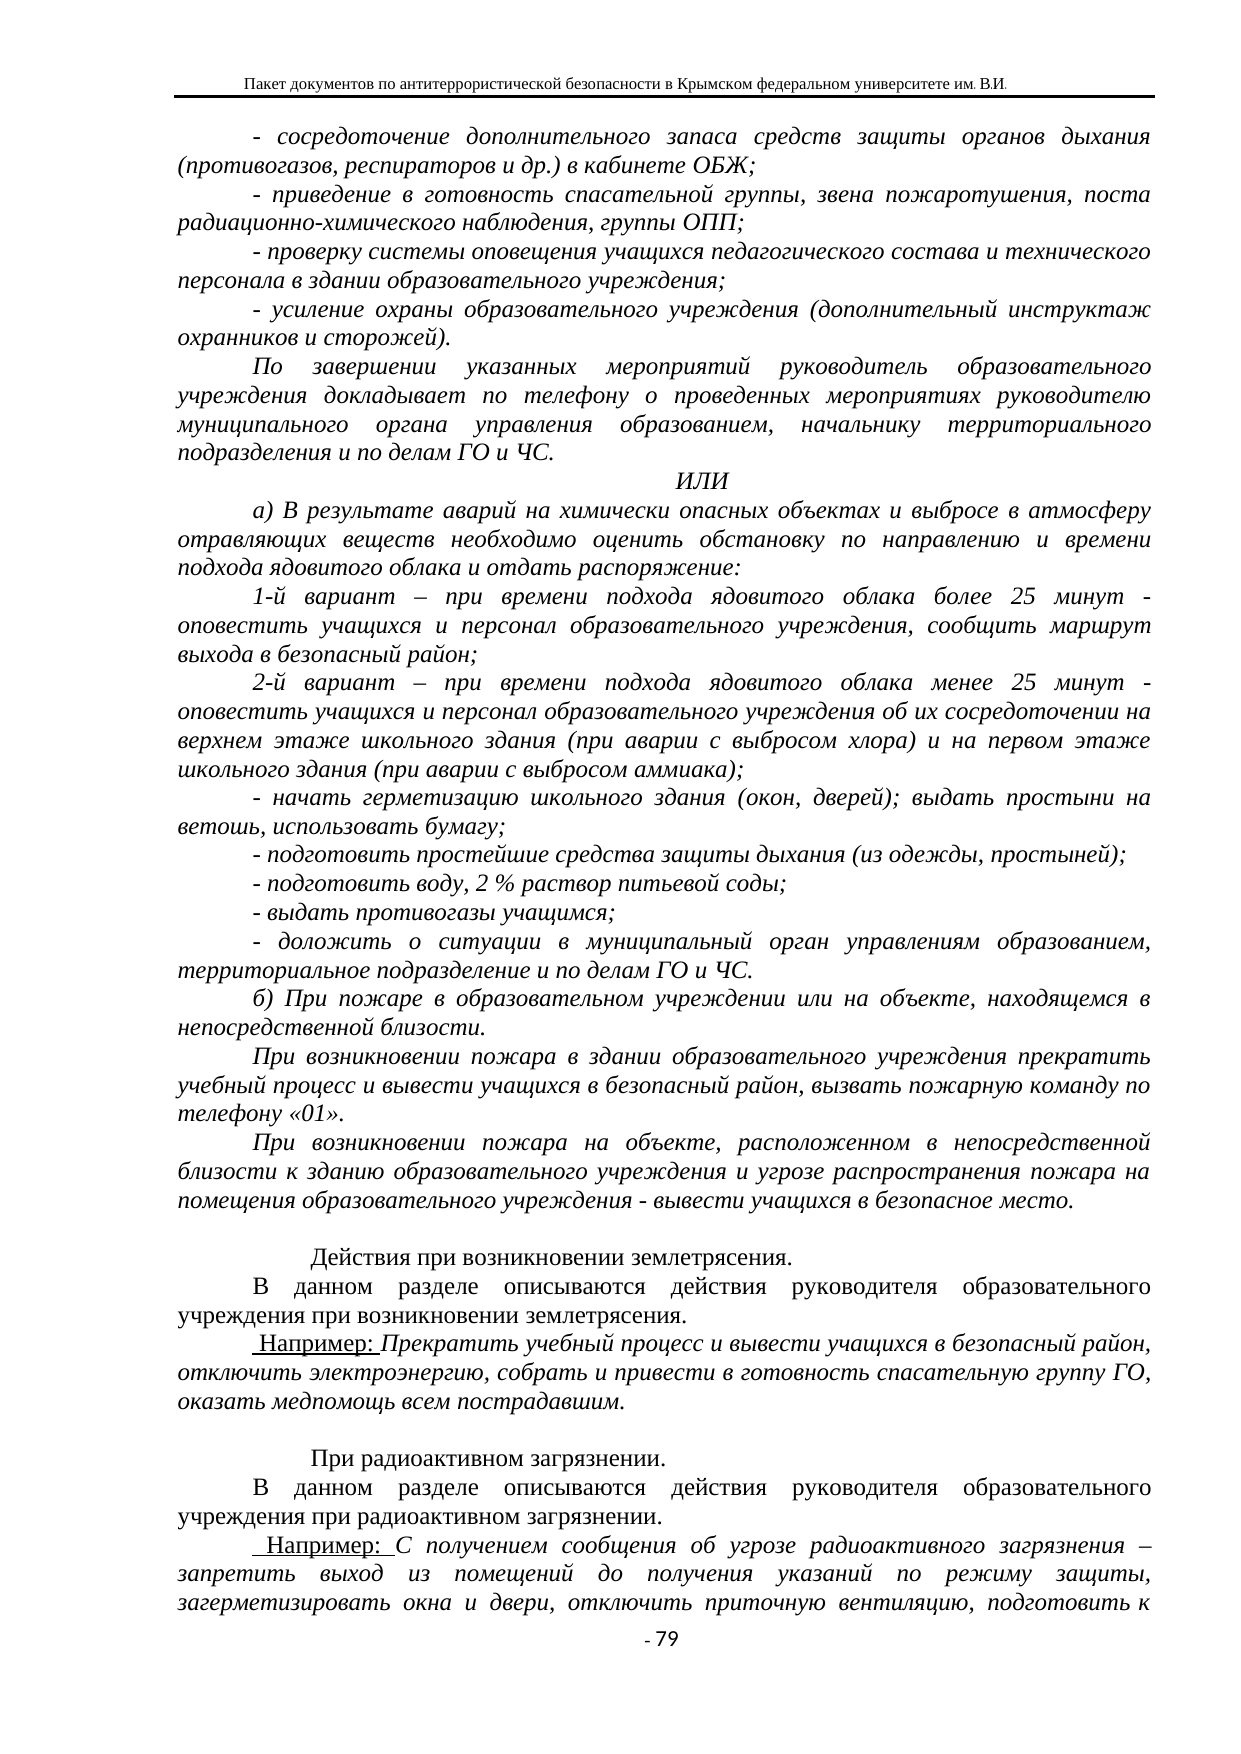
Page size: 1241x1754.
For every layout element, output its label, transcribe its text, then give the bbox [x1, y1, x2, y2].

list При радиоактивном загрязнении. [296, 1443, 1167, 1472]
text По завершении указанных мероприятий руководитель образовательного учреждения докладывает по телефону о проведенных мероприятиях руководителю муниципального органа управления образованием, начальнику территориального подразделения и по делам ГО и ЧС. [177, 351, 1152, 466]
list выдать противогазы учащимся; [252, 897, 1167, 926]
text Например: С получением сообщения об угрозе радиоактивного загрязнения – запретить выход из помещений до получения указаний по режиму защиты, загерметизировать окна и двери, отключить приточную вентиляцию, подготовить к [177, 1530, 1152, 1616]
list подготовить воду, 2 % раствор питьевой соды; [252, 868, 1167, 897]
text б) При пожаре в образовательном учреждении или на объекте, находящемся в непосредственной близости. [177, 983, 1151, 1041]
list приведение в готовность спасательной группы, звена пожаротушения, поста радиационно-химического наблюдения, группы ОПП; [177, 179, 1151, 236]
text В данном разделе описываются действия руководителя образовательного учреждения при радиоактивном загрязнении. [177, 1472, 1152, 1530]
text В данном разделе описываются действия руководителя образовательного учреждения при возникновении землетрясения. [177, 1271, 1151, 1328]
text ИЛИ [308, 466, 1096, 495]
text При возникновении пожара в здании образовательного учреждения прекратить учебный процесс и вывести учащихся в безопасный район, вызвать пожарную команду по телефону «01». [177, 1041, 1151, 1127]
text а) В результате аварий на химически опасных объектах и выбросе в атмосферу отравляющих веществ необходимо оценить обстановку по направлению и времени подхода ядовитого облака и отдать распоряжение: [177, 495, 1152, 581]
list усиление охраны образовательного учреждения (дополнительный инструктаж охранников и сторожей). [177, 294, 1152, 351]
text 2-й вариант – при времени подхода ядовитого облака менее 25 минут - оповестить учащихся и персонал образовательного учреждения об их сосредоточении на верхнем этаже школьного здания (при аварии с выбросом хлора) и на первом этаже школьного здания (при аварии с выбросом аммиака); [177, 667, 1152, 782]
list Действия при возникновении землетрясения. [296, 1242, 1167, 1271]
text Например: Прекратить учебный процесс и вывести учащихся в безопасный район, отключить электроэнергию, собрать и привести в готовность спасательную группу ГО, оказать медпомощь всем пострадавшим. [177, 1328, 1152, 1415]
list начать герметизацию школьного здания (окон, дверей); выдать простыни на ветошь, использовать бумагу; [177, 782, 1152, 840]
list доложить о ситуации в муниципальный орган управлениям образованием, территориальное подразделение и по делам ГО и ЧС. [177, 926, 1152, 983]
list проверку системы оповещения учащихся педагогического состава и технического персонала в здании образовательного учреждения; [177, 236, 1151, 294]
text 1-й вариант – при времени подхода ядовитого облака более 25 минут - оповестить учащихся и персонал образовательного учреждения, сообщить маршрут выхода в безопасный район; [177, 581, 1152, 667]
text При возникновении пожара на объекте, расположенном в непосредственной близости к зданию образовательного учреждения и угрозе распространения пожара на помещения образовательного учреждения - вывести учащихся в безопасное место. [177, 1127, 1151, 1213]
list подготовить простейшие средства защиты дыхания (из одежды, простыней); [252, 840, 1167, 868]
list сосредоточение дополнительного запаса средств защиты органов дыхания (противогазов, респираторов и др.) в кабинете ОБЖ; [177, 121, 1151, 179]
